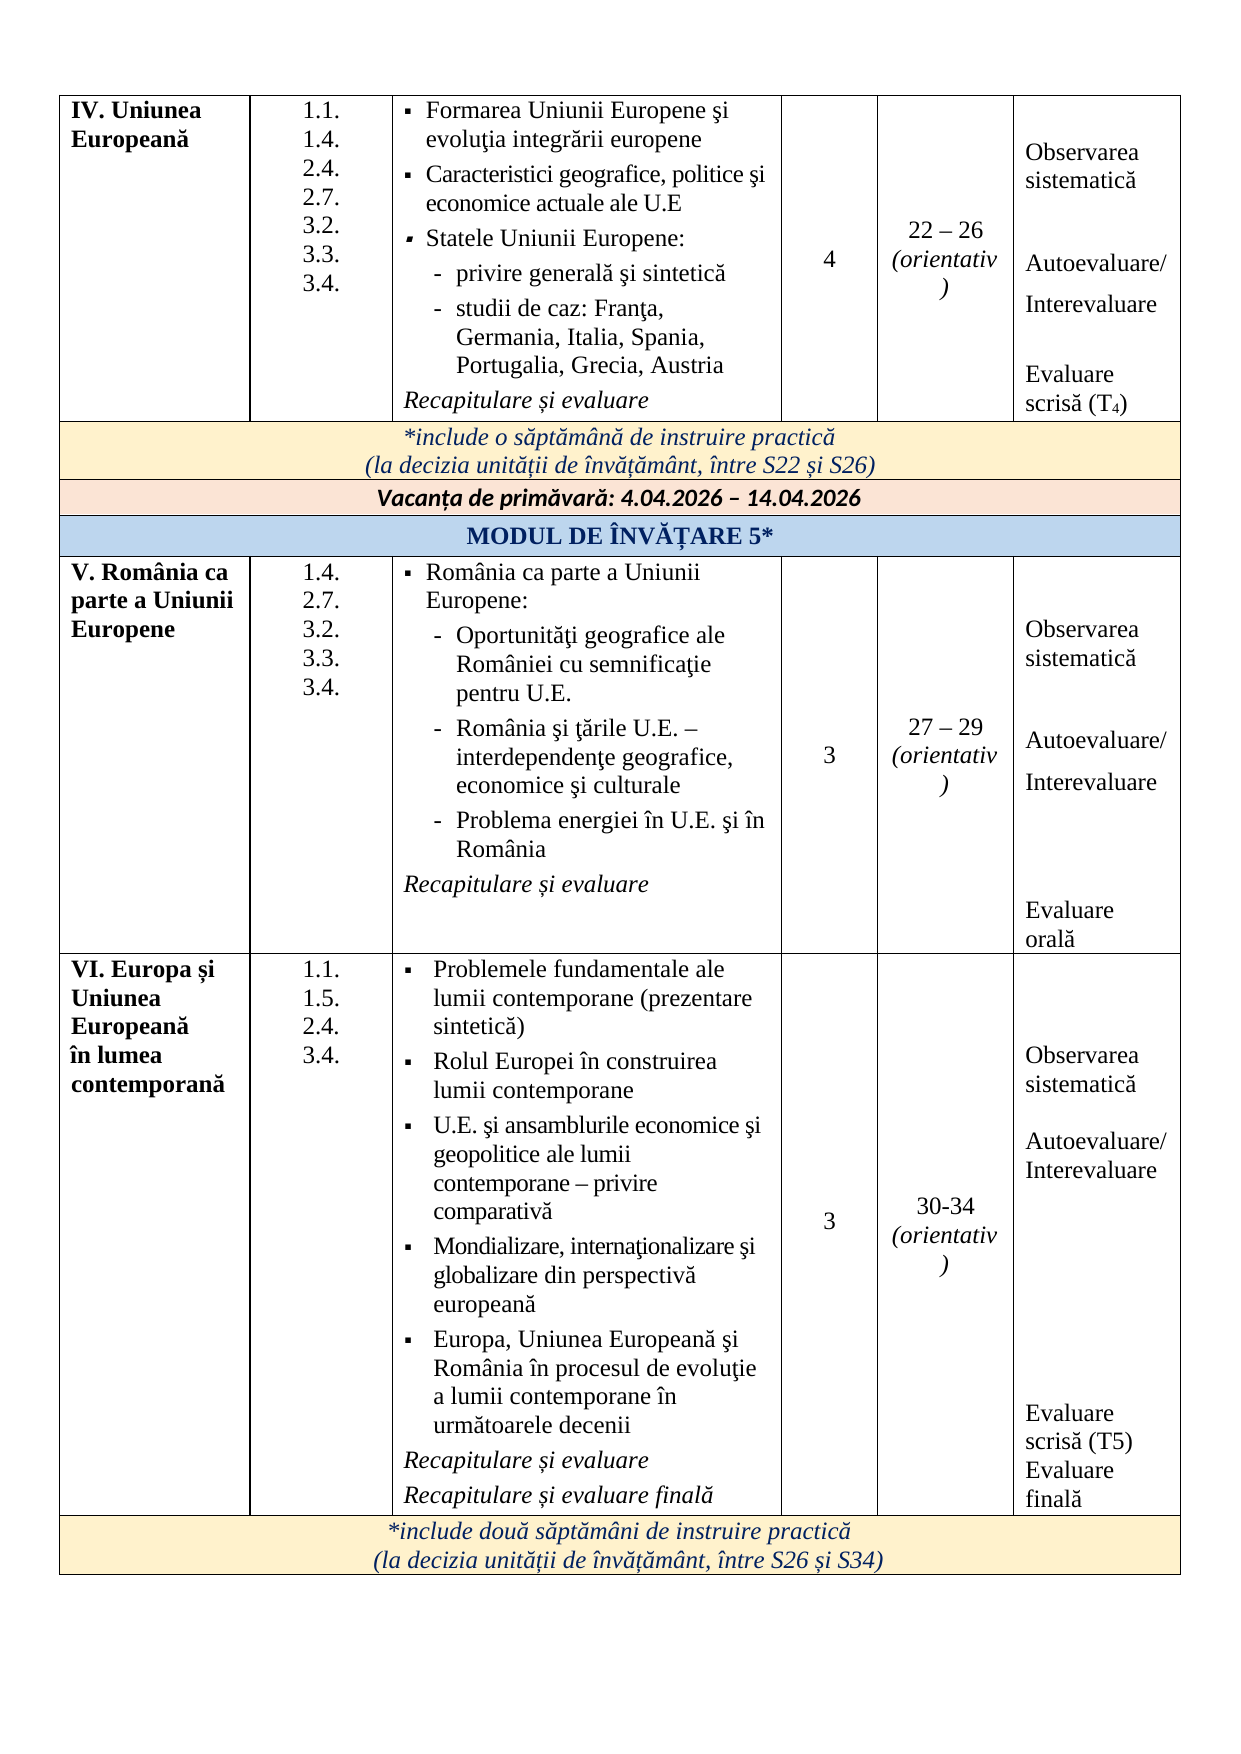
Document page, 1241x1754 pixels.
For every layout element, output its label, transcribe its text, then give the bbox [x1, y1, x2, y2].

table_cell Observarea sistematică Autoevaluare/ Interevaluare Evaluare scrisă (T5) Evaluare finală [1014, 954, 1180, 1515]
table_cell 4 [782, 96, 877, 421]
table_cell VI. Europa și Uniunea Europeană în lumea contemporană [60, 954, 249, 1515]
table_cell Observarea sistematică Autoevaluare/ Interevaluare Evaluare orală [1014, 557, 1180, 953]
table_cell *include o săptămână de instruire practică (la decizia unității de învățământ, între S22 și S26) [60, 422, 1180, 479]
table_cell 22 – 26 (orientativ) [878, 96, 1013, 421]
table_cell 27 – 29 (orientativ) [878, 557, 1013, 953]
table_cell Vacanța de primăvară: 4.04.2026 – 14.04.2026 [60, 480, 1180, 514]
table_cell 1.4. 2.7. 3.2. 3.3. 3.4. [251, 557, 392, 953]
table_cell 30-34 (orientativ) [878, 954, 1013, 1515]
table_cell MODUL DE ÎNVĂȚARE 5* [60, 516, 1180, 556]
table_cell 3 [782, 954, 877, 1515]
table_cell *include două săptămâni de instruire practică (la decizia unității de învățământ, între S26 și S34) [60, 1516, 1180, 1574]
table_cell IV. Uniunea Europeană [60, 96, 249, 421]
table_cell V. România ca parte a Uniunii Europene [60, 557, 249, 953]
table_cell Observarea sistematică Autoevaluare/ Interevaluare Evaluare scrisă (T4) [1014, 96, 1180, 421]
table_cell Problemele fundamentale ale lumii contemporane (prezentare sintetică) Rolul Europei în construirea lumii contemporane U.E. şi ansamblurile economice şi geopolitice ale lumii contemporane – privire comparativă Mondializare, internaţionalizare şi globalizare din perspectivă europeană Europa, Uniunea Europeană şi România în procesul de evoluţie a lumii contemporane în următoarele decenii Recapitulare și evaluare Recapitulare și evaluare finală [393, 954, 781, 1515]
table_cell Formarea Uniunii Europene şi evoluţia integrării europene Caracteristici geografice, politice şi economice actuale ale U.E Statele Uniunii Europene: privire generală şi sintetică studii de caz: Franţa, Germania, Italia, Spania, Portugalia, Grecia, Austria Recapitulare și evaluare [393, 96, 781, 421]
table_cell România ca parte a Uniunii Europene: Oportunităţi geografice ale României cu semnificaţie pentru U.E. România şi ţările U.E. – interdependenţe geografice, economice şi culturale Problema energiei în U.E. şi în România Recapitulare și evaluare [393, 557, 781, 953]
table_cell 1.1. 1.4. 2.4. 2.7. 3.2. 3.3. 3.4. [251, 96, 392, 421]
table_cell 1.1. 1.5. 2.4. 3.4. [251, 954, 392, 1515]
table_cell 3 [782, 557, 877, 953]
